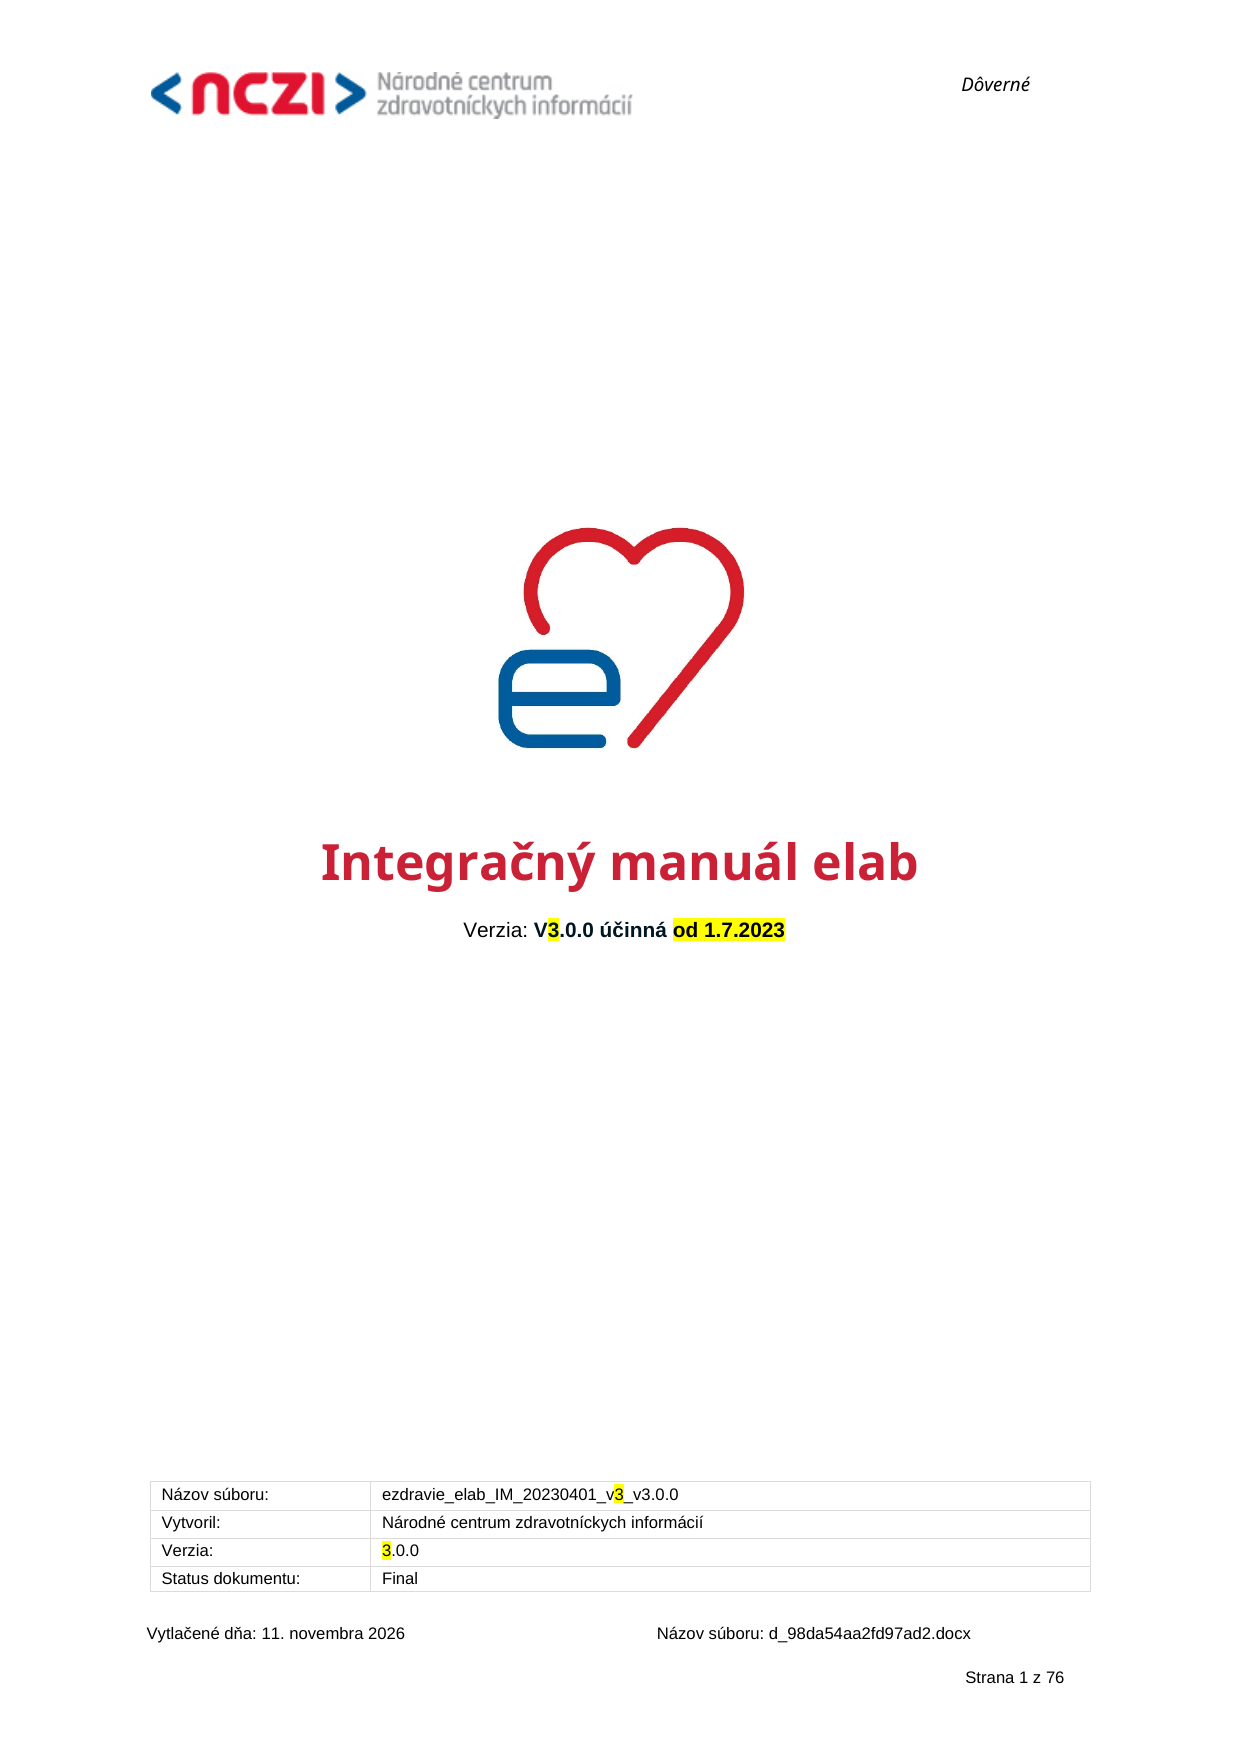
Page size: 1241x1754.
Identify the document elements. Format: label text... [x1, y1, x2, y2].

table_cell Vytvoril: [151, 1511, 370, 1538]
picture [483, 478, 758, 754]
table_cell Final [371, 1567, 1090, 1591]
table_cell 3.0.0 [371, 1539, 1090, 1566]
table_header ezdravie_elab_IM_20230401_v3_v3.0.0 [371, 1482, 1090, 1509]
table_cell Status dokumentu: [151, 1567, 370, 1591]
picture [151, 72, 633, 119]
table_header Integračný manuál elab Verzia: V3.0.0 účinná od 1.7.2023 [141, 463, 1100, 1212]
table_cell Verzia: [151, 1539, 370, 1566]
table_cell Národné centrum zdravotníckych informácií [371, 1511, 1090, 1538]
table_header Názov súboru: [151, 1482, 370, 1509]
